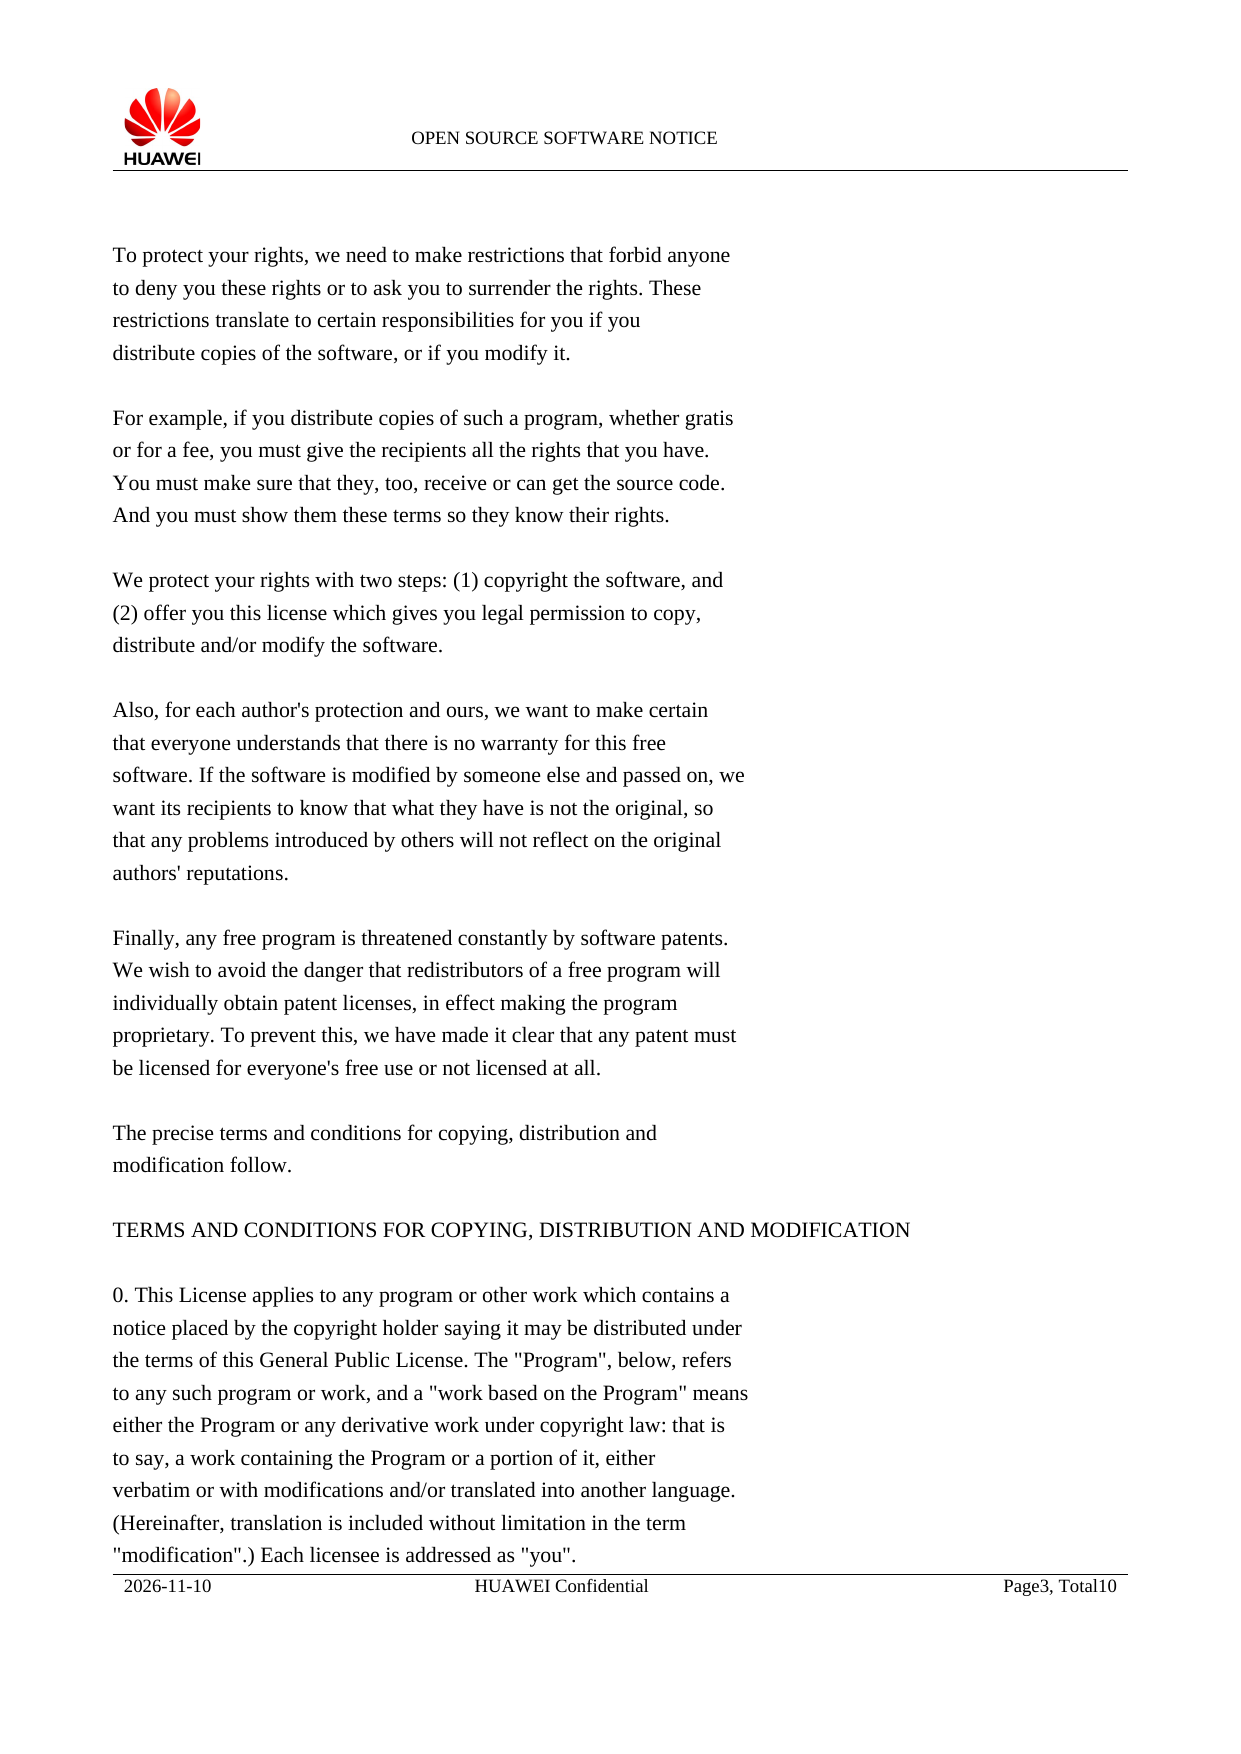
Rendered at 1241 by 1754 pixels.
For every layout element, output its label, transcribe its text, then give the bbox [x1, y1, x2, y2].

picture [124, 88, 201, 165]
